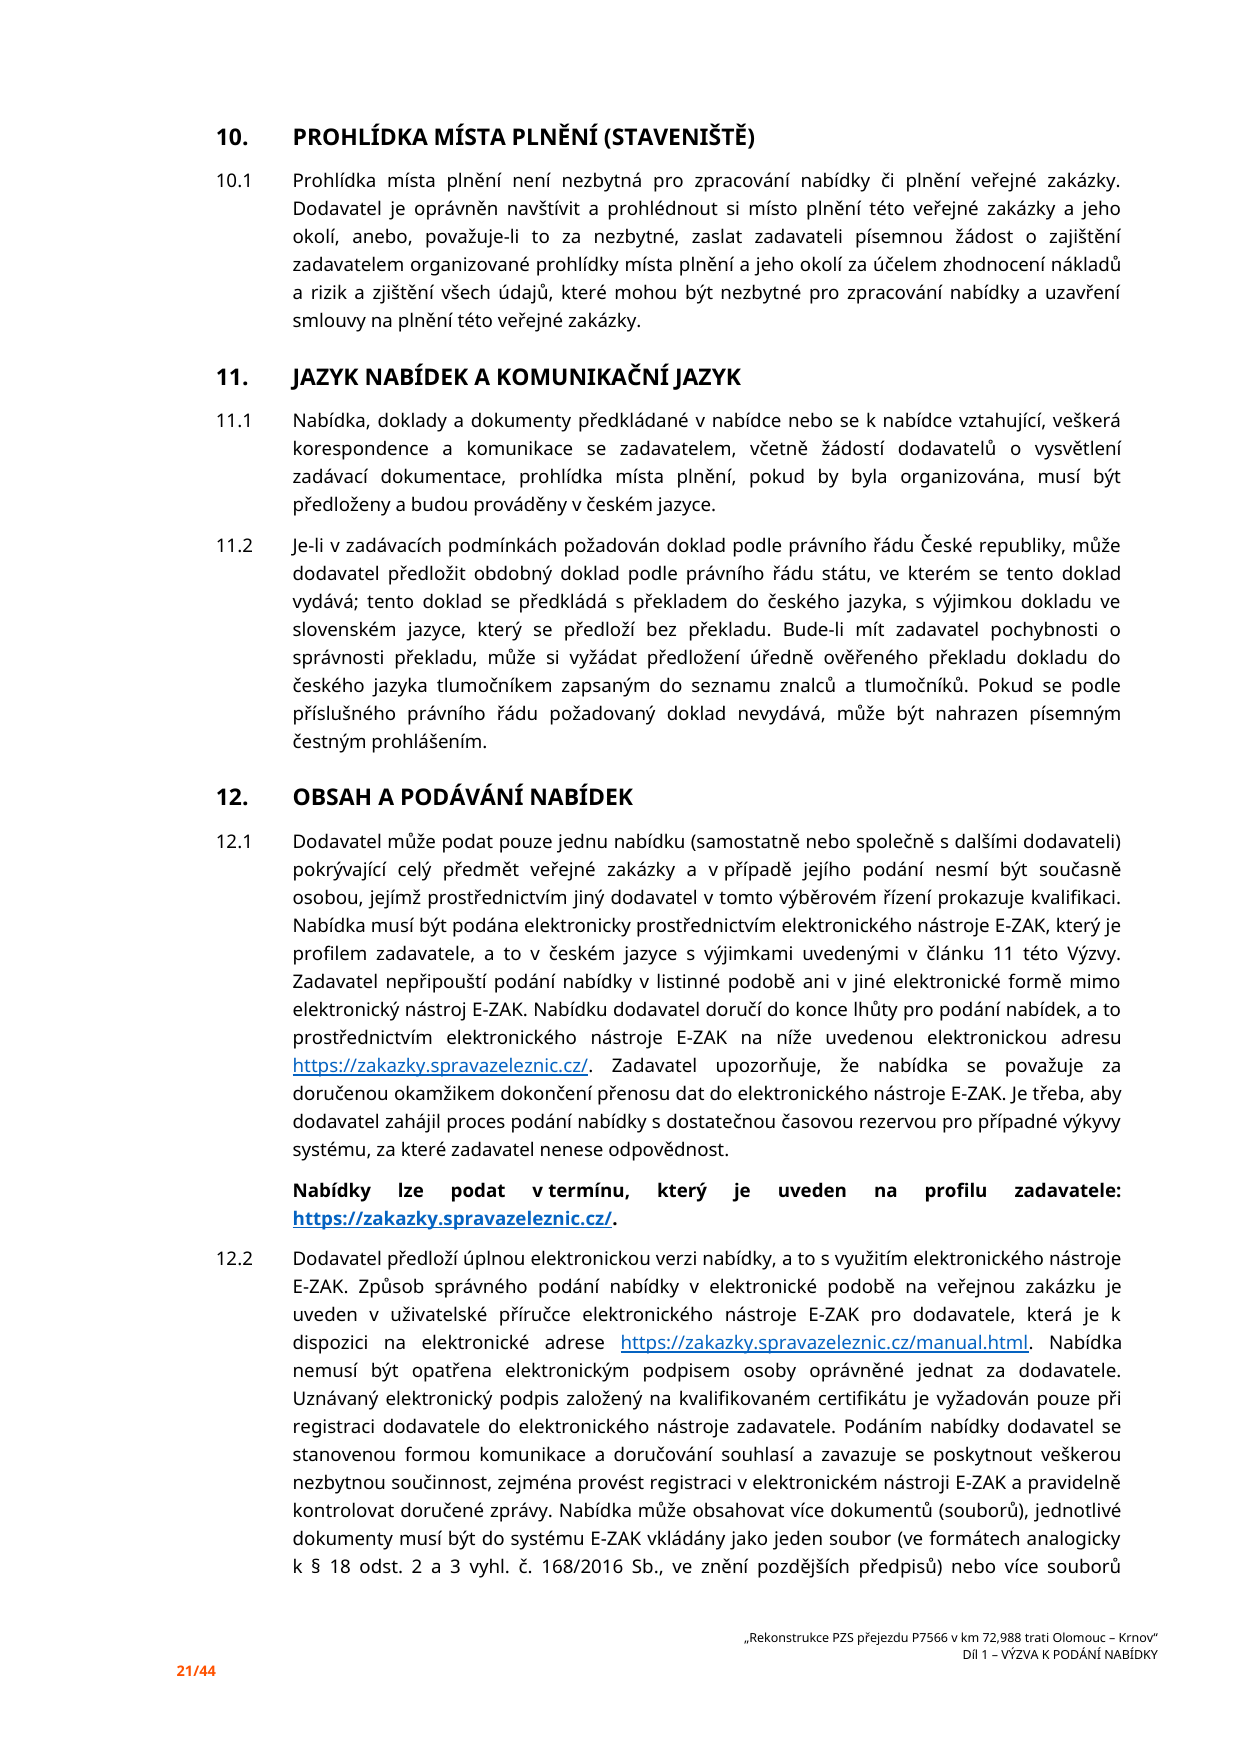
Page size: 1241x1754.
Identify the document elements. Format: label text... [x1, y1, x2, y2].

text JAZYK NABÍDEK A KOMUNIKAČNÍ JAZYK [216, 361, 1122, 392]
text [216, 1245, 1122, 1579]
text Nabídka, doklady a dokumenty předkládané v nabídce nebo se k nabídce vztahující, veškerá korespondence a komunikace se zadavatelem, včetně žádostí dodavatelů o vysvětlení zadávací dokumentace, prohlídka místa plnění, pokud by byla organizována, musí být předloženy a budou prováděny v českém jazyce. [216, 407, 1122, 517]
text Je-li v zadávacích podmínkách požadován doklad podle právního řádu České republiky, může dodavatel předložit obdobný doklad podle právního řádu státu, ve kterém se tento doklad vydává; tento doklad se předkládá s překladem do českého jazyka, s výjimkou dokladu ve slovenském jazyce, který se předloží bez překladu. Bude-li mít zadavatel pochybnosti o správnosti překladu, může si vyžádat předložení úředně ověřeného překladu dokladu do českého jazyka tlumočníkem zapsaným do seznamu znalců a tlumočníků. Pokud se podle příslušného právního řádu požadovaný doklad nevydává, může být nahrazen písemným čestným prohlášením. [216, 532, 1122, 754]
text OBSAH A PODÁVÁNÍ NABÍDEK [216, 781, 1122, 812]
text PROHLÍDKA MÍSTA PLNĚNÍ (STAVENIŠTĚ) [216, 121, 1122, 152]
text Nabídky lze podat v termínu, který je uveden na profilu zadavatele: https://zakazky.spravazeleznic.cz/. [292, 1177, 1122, 1230]
text Prohlídka místa plnění není nezbytná pro zpracování nabídky či plnění veřejné zakázky. Dodavatel je oprávněn navštívit a prohlédnout si místo plnění této veřejné zakázky a jeho okolí, anebo, považuje-li to za nezbytné, zaslat zadavateli písemnou žádost o zajištění zadavatelem organizované prohlídky místa plnění a jeho okolí za účelem zhodnocení nákladů a rizik a zjištění všech údajů, které mohou být nezbytné pro zpracování nabídky a uzavření smlouvy na plnění této veřejné zakázky. [216, 167, 1122, 333]
text Dodavatel může podat pouze jednu nabídku (samostatně nebo společně s dalšími dodavateli) pokrývající celý předmět veřejné zakázky a v případě jejího podání nesmí být současně osobou, jejímž prostřednictvím jiný dodavatel v tomto výběrovém řízení prokazuje kvalifikaci. Nabídka musí být podána elektronicky prostřednictvím elektronického nástroje E-ZAK, který je profilem zadavatele, a to v českém jazyce s výjimkami uvedenými v článku 11 této Výzvy. Zadavatel nepřipouští podání nabídky v listinné podobě ani v jiné elektronické formě mimo elektronický nástroj E-ZAK. Nabídku dodavatel doručí do konce lhůty pro podání nabídek, a to prostřednictvím elektronického nástroje E-ZAK na níže uvedenou elektronickou adresu https://zakazky.spravazeleznic.cz/. Zadavatel upozorňuje, že nabídka se považuje za doručenou okamžikem dokončení přenosu dat do elektronického nástroje E-ZAK. Je třeba, aby dodavatel zahájil proces podání nabídky s dostatečnou časovou rezervou pro případné výkyvy systému, za které zadavatel nenese odpovědnost. [216, 828, 1122, 1162]
